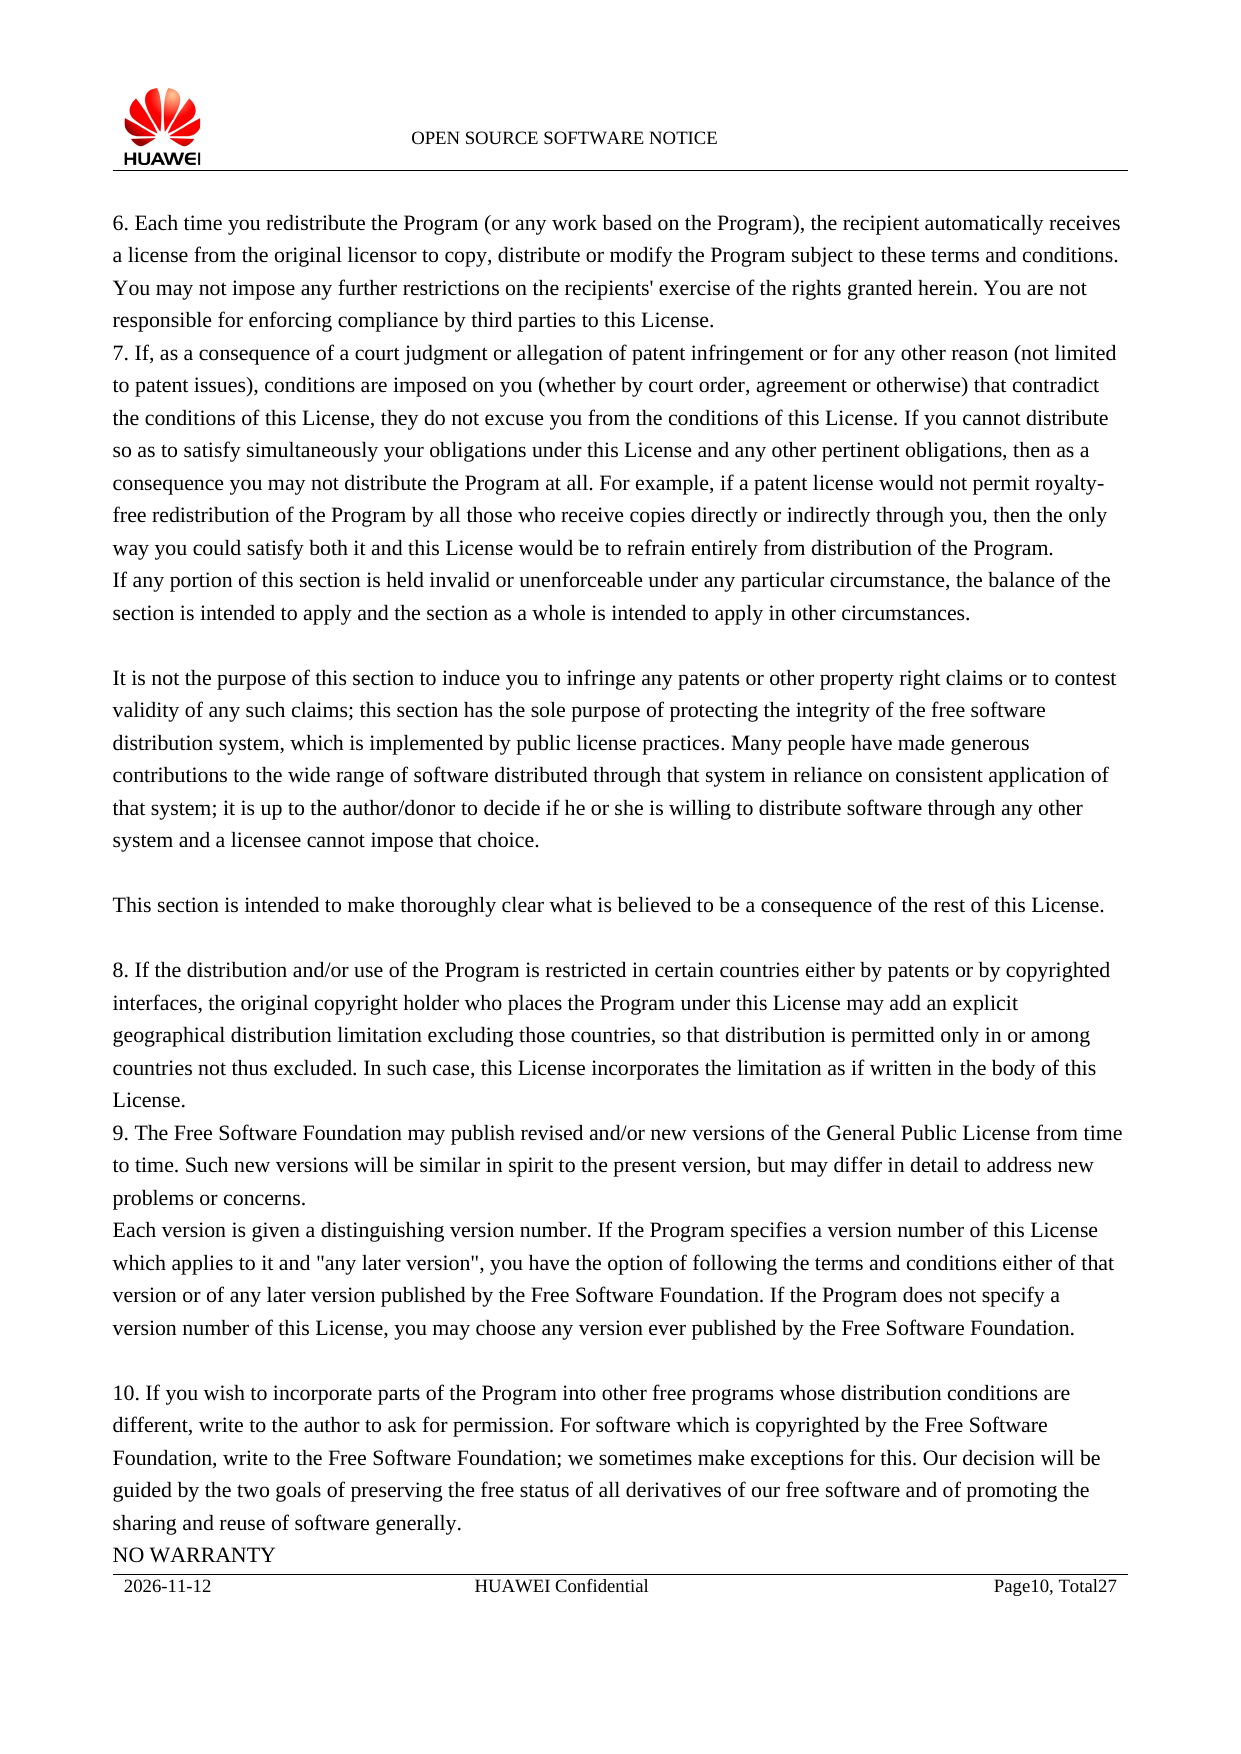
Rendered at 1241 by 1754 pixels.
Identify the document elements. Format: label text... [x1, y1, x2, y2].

picture [124, 88, 201, 165]
